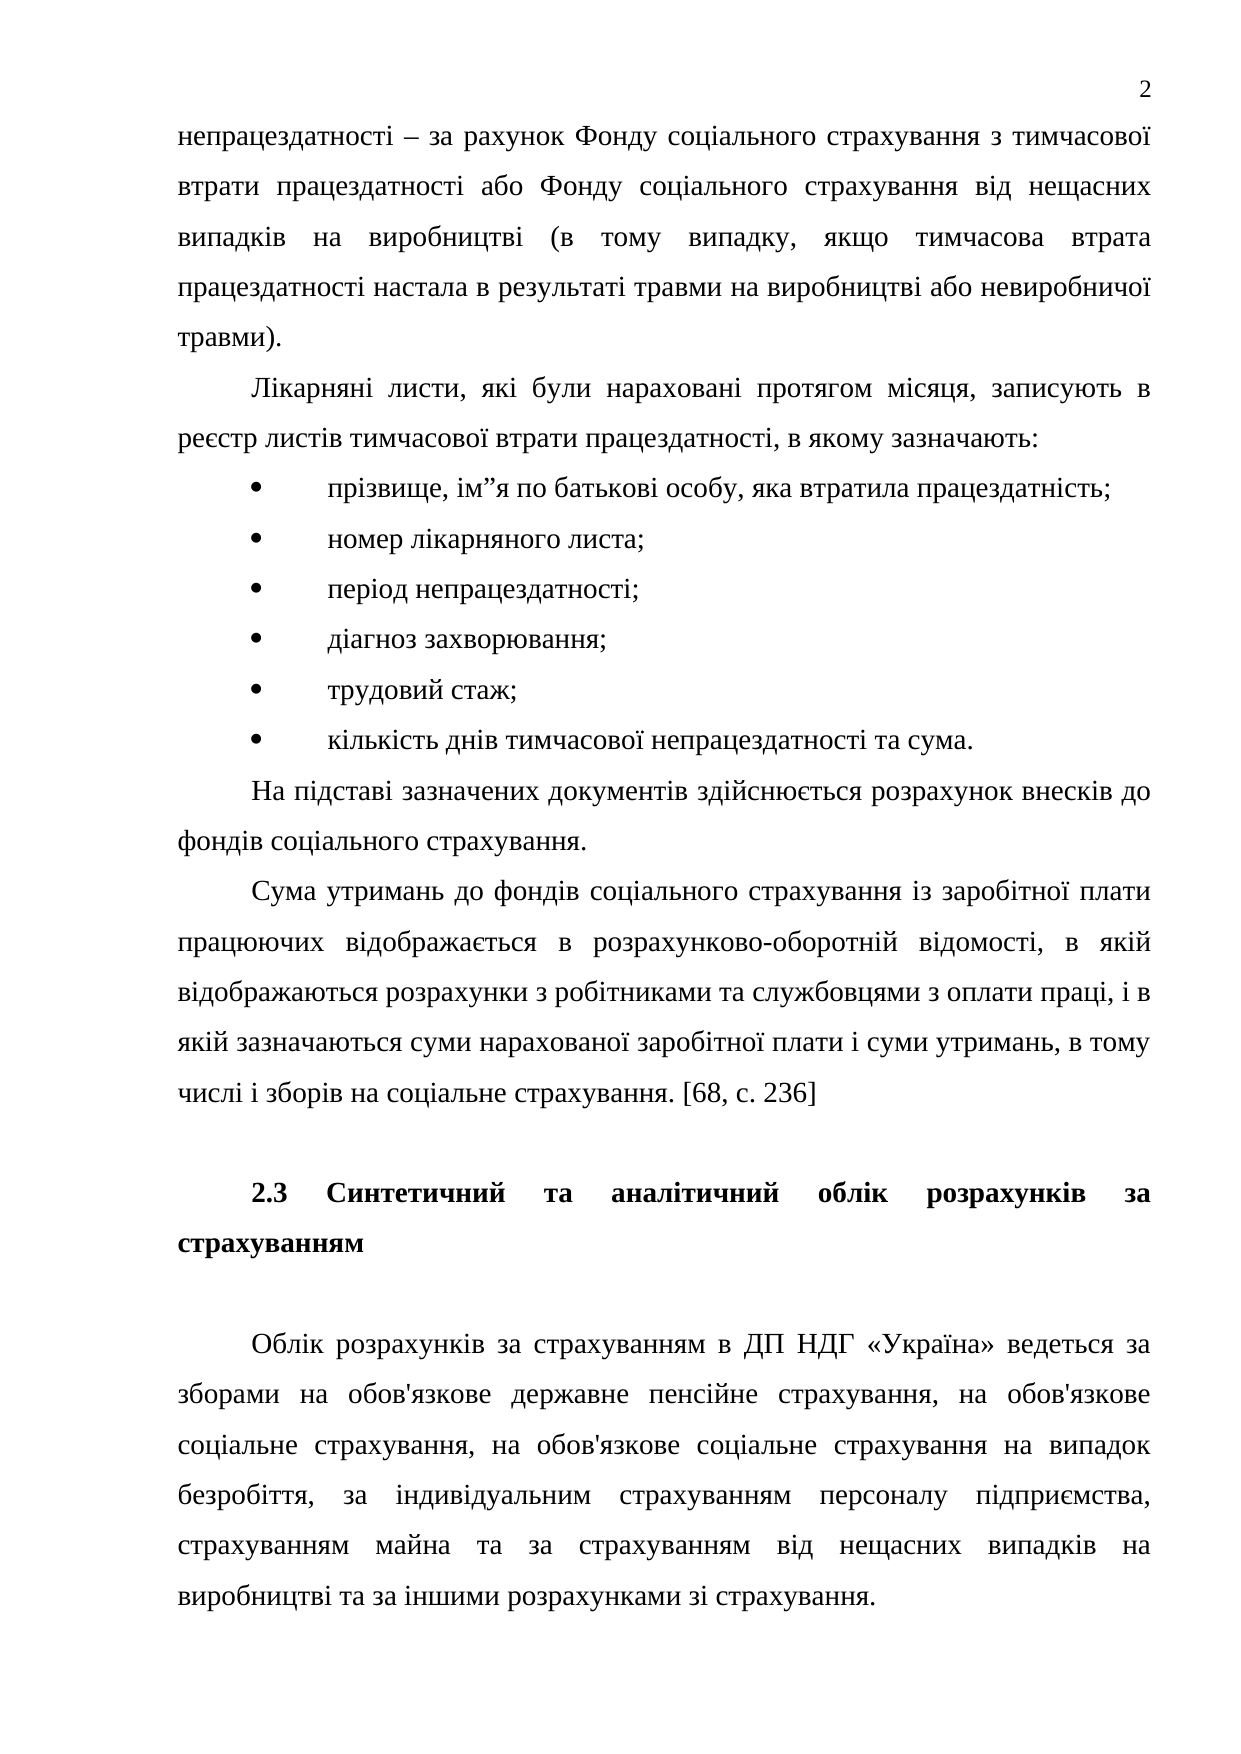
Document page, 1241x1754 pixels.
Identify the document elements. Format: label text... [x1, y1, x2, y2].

text Лікарняні листи, які були нараховані протягом місяця, записують в реєстр листів тимчасової втрати працездатності, в якому зазначають: [177, 370, 1152, 453]
list діагноз захворювання; [177, 622, 1152, 655]
list номер лікарняного листа; [177, 521, 1152, 554]
list період непрацездатності; [177, 571, 1152, 605]
list прізвище, ім”я по батькові особу, яка втратила працездатність; [177, 470, 1152, 504]
text На підставі зазначених документів здійснюється розрахунок внесків до фондів соціального страхування. [177, 773, 1152, 857]
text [177, 118, 1152, 353]
text Сума утримань до фондів соціального страхування із заробітної плати працюючих відображається в розрахунково-оборотній відомості, в якій відображаються розрахунки з робітниками та службовцями з оплати праці, і в якій зазначаються суми нарахованої заробітної плати і суми утримань, в тому числі і зборів на соціальне страхування. [68, c. 236] [177, 873, 1152, 1108]
list трудовий стаж; [177, 672, 1152, 706]
list кількість днів тимчасової непрацездатності та сума. [177, 722, 1152, 756]
subtitle 2.3 Синтетичний та аналітичний облік розрахунків за страхуванням [177, 1175, 1152, 1259]
text Облік розрахунків за страхуванням в ДП НДГ «Україна» ведеться за зборами на обов'язкове державне пенсійне страхування, на обов'язкове соціальне страхування, на обов'язкове соціальне страхування на випадок безробіття, за індивідуальним страхуванням персоналу підприємства, страхуванням майна та за страхуванням від нещасних випадків на виробництві та за іншими розрахунками зі страхування. [177, 1326, 1152, 1611]
